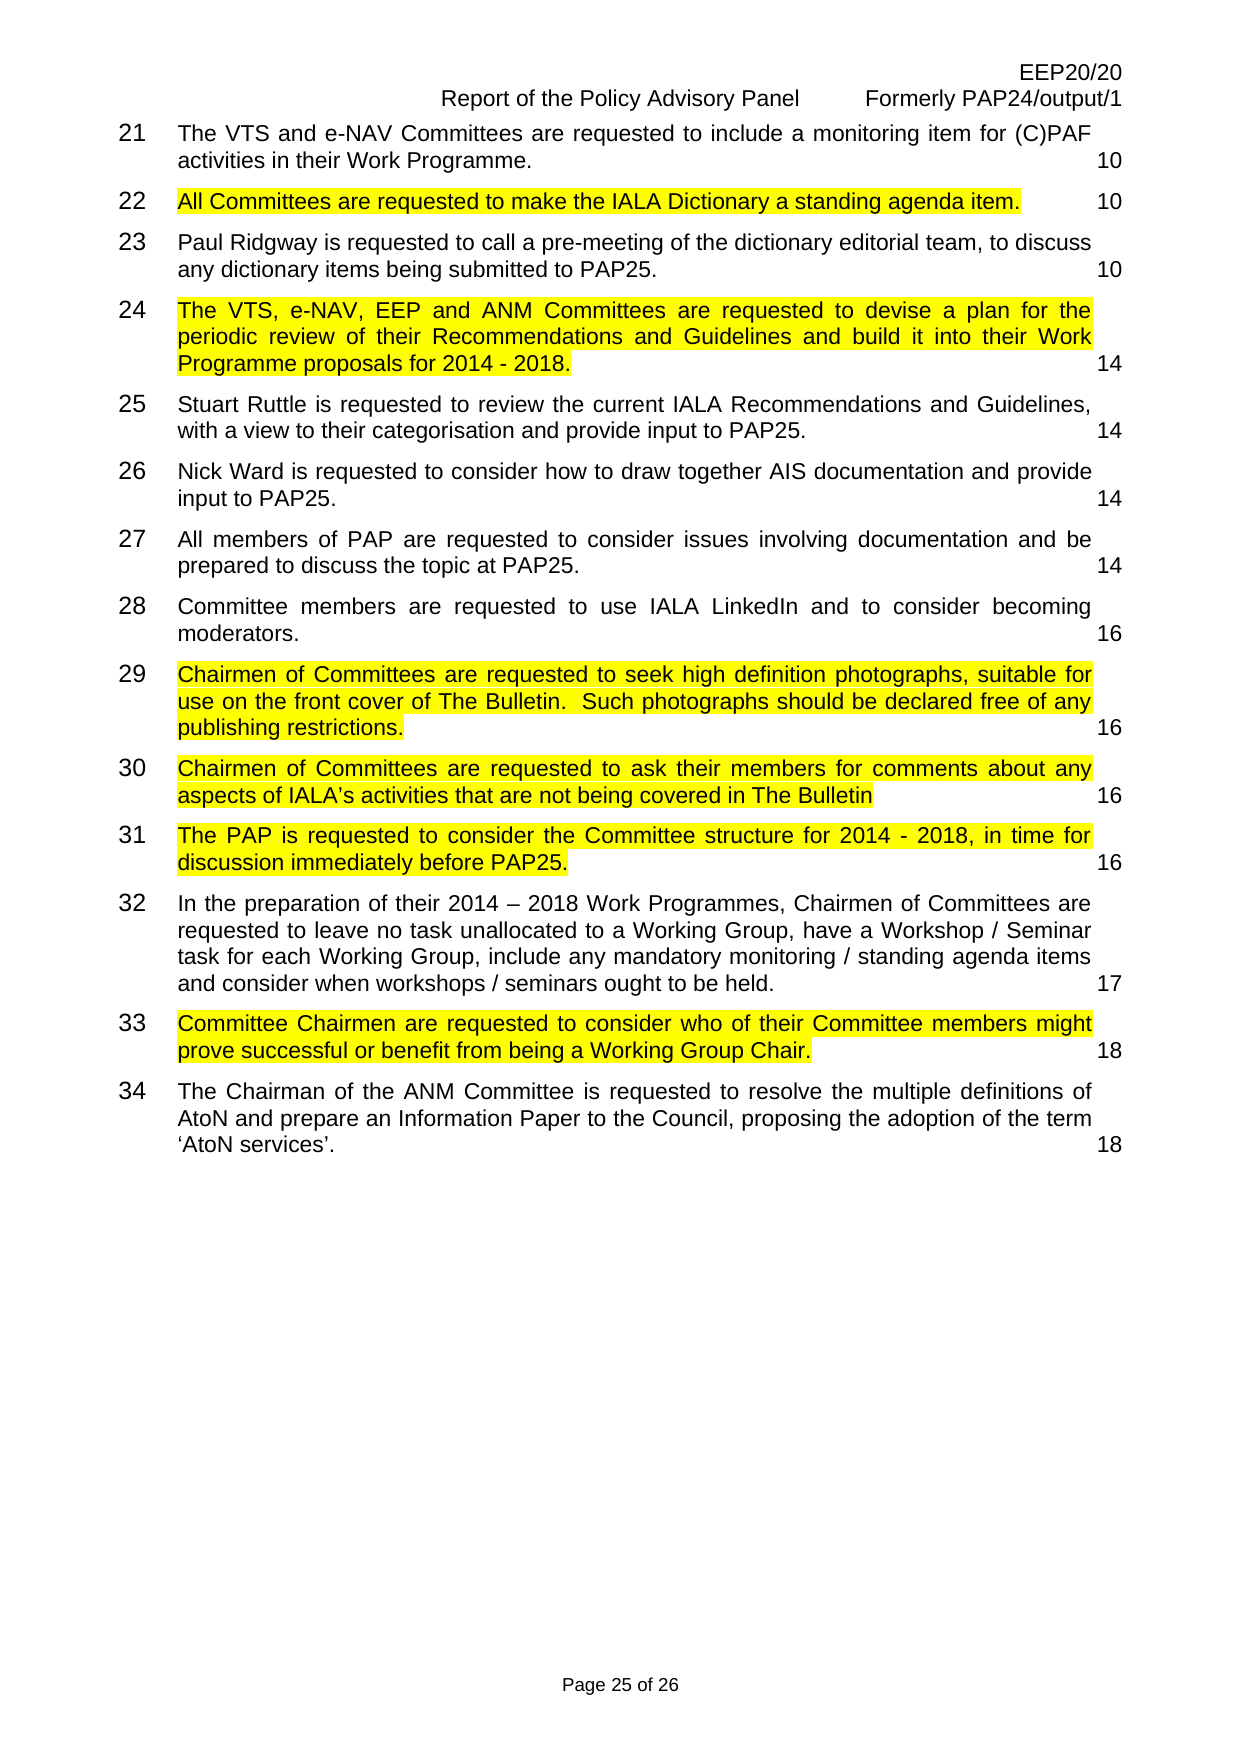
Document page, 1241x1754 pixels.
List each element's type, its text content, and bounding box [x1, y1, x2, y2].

text All members of PAP are requested to consider issues involving documentation and be prepared to discuss the topic at PAP25. 14 [118, 524, 1093, 579]
text The VTS and e-NAV Committees are requested to include a monitoring item for (C)PAF activities in their Work Programme. 10 [118, 118, 1093, 173]
text Chairmen of Committees are requested to seek high definition photographs, suitable for use on the front cover of The Bulletin. Such photographs should be declared free of any publishing restrictions. 16 [118, 659, 1093, 740]
text Stuart Ruttle is requested to review the current IALA Recommendations and Guidelines, with a view to their categorisation and provide input to PAP25. 14 [118, 388, 1093, 444]
text Committee members are requested to use IALA LinkedIn and to consider becoming moderators. 16 [118, 591, 1093, 646]
text All Committees are requested to make the IALA Dictionary a standing agenda item. 10 [118, 186, 1093, 214]
text The Chairman of the ANM Committee is requested to resolve the multiple definitions of AtoN and prepare an Information Paper to the Council, proposing the adoption of the term ‘AtoN services’. 18 [118, 1076, 1093, 1157]
text In the preparation of their 2014 – 2018 Work Programmes, Chairmen of Committees are requested to leave no task unallocated to a Working Group, have a Workshop / Seminar task for each Working Group, include any mandatory monitoring / standing agenda items and consider when workshops / seminars ought to be held. 17 [118, 888, 1093, 996]
text Chairmen of Committees are requested to ask their members for comments about any aspects of IALA’s activities that are not being covered in The Bulletin 16 [118, 753, 1093, 808]
text Nick Ward is requested to consider how to draw together AIS documentation and provide input to PAP25. 14 [118, 456, 1093, 511]
text The PAP is requested to consider the Committee structure for 2014 - 2018, in time for discussion immediately before PAP25. 16 [118, 821, 1093, 876]
text The VTS, e-NAV, EEP and ANM Committees are requested to devise a plan for the periodic review of their Recommendations and Guidelines and build it into their Work Programme proposals for 2014 - 2018. 14 [118, 294, 1093, 376]
text Paul Ridgway is requested to call a pre-meeting of the dictionary editorial team, to discuss any dictionary items being submitted to PAP25. 10 [118, 227, 1093, 282]
text Committee Chairmen are requested to consider who of their Committee members might prove successful or benefit from being a Working Group Chair. 18 [118, 1008, 1093, 1063]
